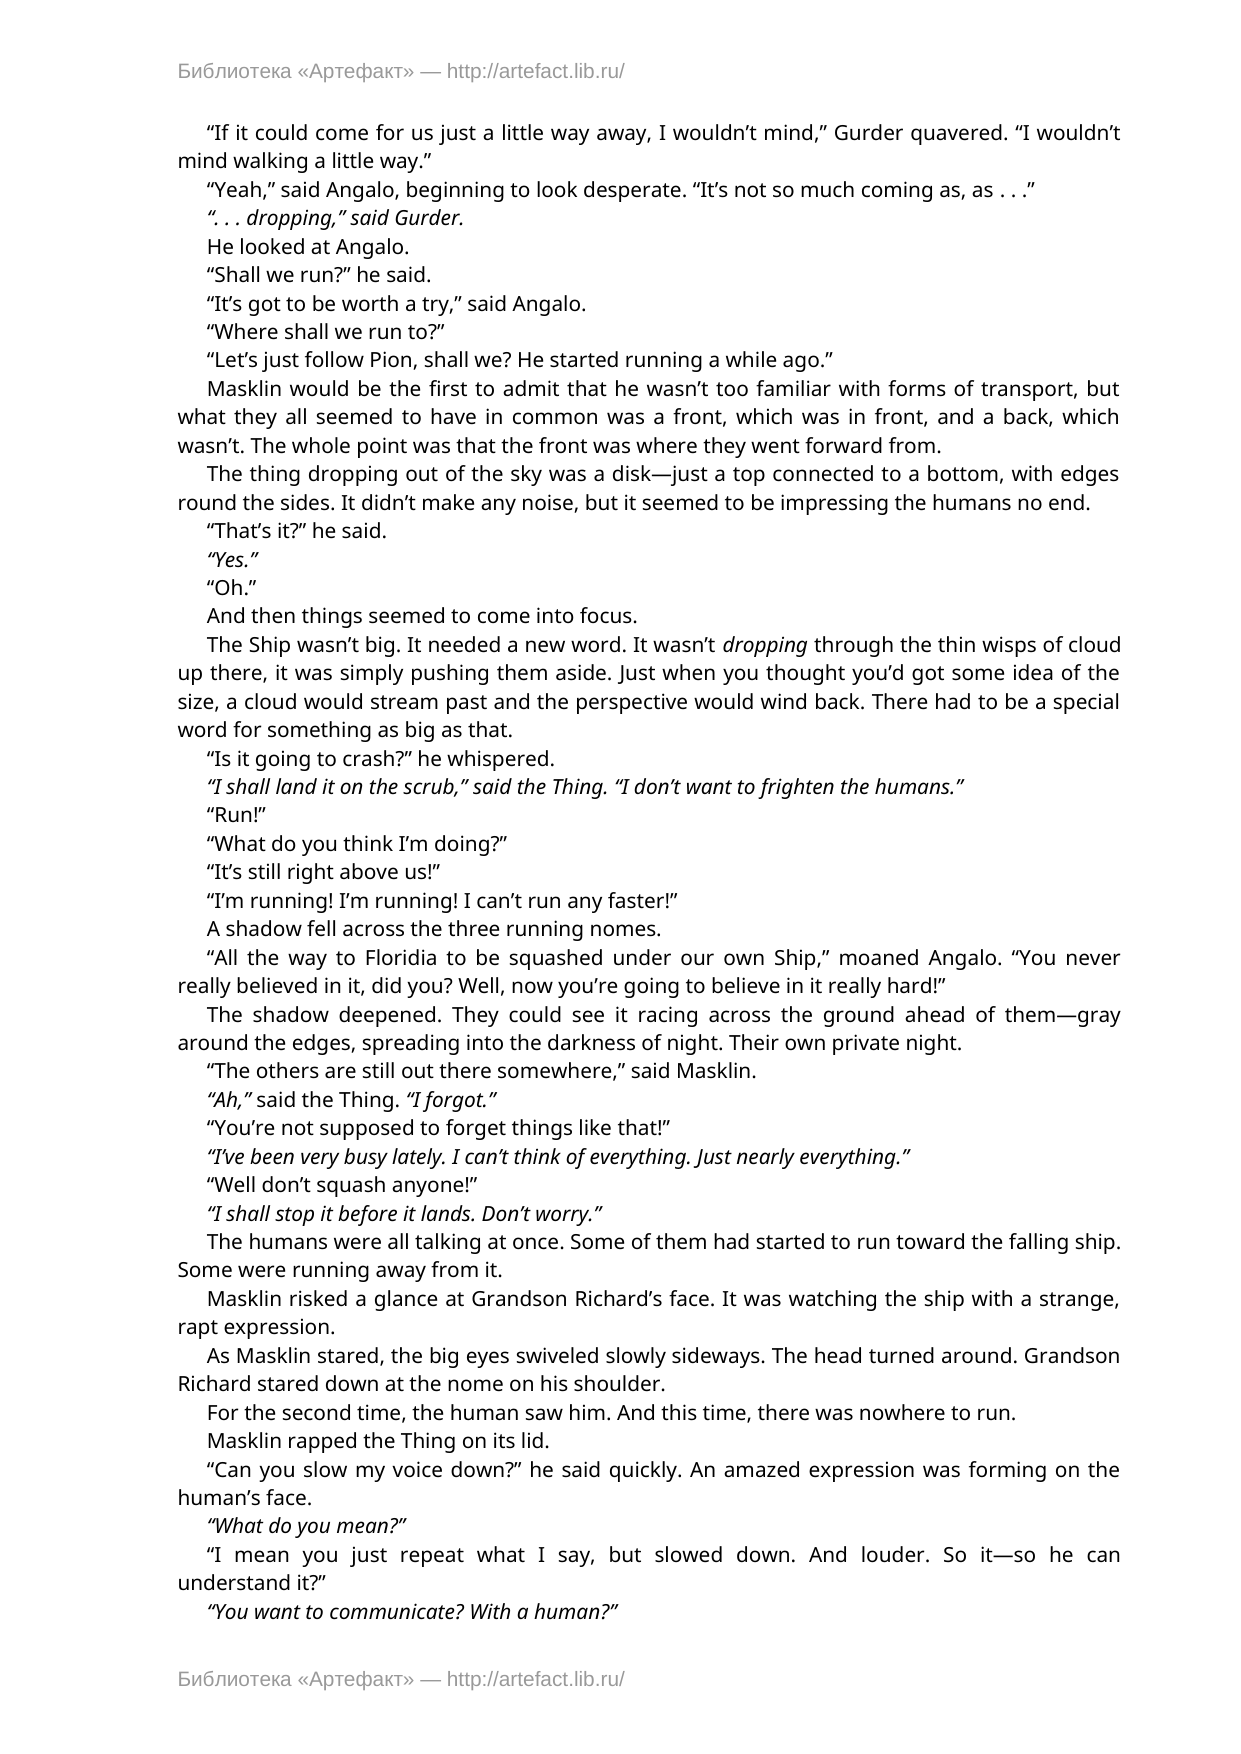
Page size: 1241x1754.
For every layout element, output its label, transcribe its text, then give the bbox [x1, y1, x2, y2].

text A shadow fell across the three running nomes. [177, 914, 1122, 943]
text “Let’s just follow Pion, shall we? He started running a while ago.” [177, 346, 1122, 374]
text “I’ve been very busy lately. I can’t think of everything. Just nearly everything.” [177, 1142, 1122, 1170]
text For the second time, the human saw him. And this time, there was nowhere to run. [177, 1398, 1122, 1426]
text “. . . dropping,” said Gurder. [177, 203, 1122, 232]
text “You want to communicate? With a human?” [177, 1597, 1122, 1625]
text “Oh.” [177, 573, 1122, 602]
text “Is it going to crash?” he whispered. [177, 744, 1122, 772]
text “The others are still out there somewhere,” said Masklin. [177, 1057, 1122, 1085]
text “You’re not supposed to forget things like that!” [177, 1113, 1122, 1142]
text “If it could come for us just a little way away, I wouldn’t mind,” Gurder quavered. “I wouldn’t mind walking a little way.” [177, 118, 1122, 175]
text “I shall land it on the scrub,” said the Thing. “I don’t want to frighten the humans.” [177, 772, 1122, 801]
text “I mean you just repeat what I say, but slowed down. And louder. So it—so he can understand it?” [177, 1540, 1122, 1597]
text “Shall we run?” he said. [177, 260, 1122, 289]
text “Can you slow my voice down?” he said quickly. An amazed expression was forming on the human’s face. [177, 1455, 1122, 1512]
text “It’s got to be worth a try,” said Angalo. [177, 289, 1122, 317]
text “Well don’t squash anyone!” [177, 1170, 1122, 1199]
text As Masklin stared, the big eyes swiveled slowly sideways. The head turned around. Grandson Richard stared down at the nome on his shoulder. [177, 1341, 1122, 1398]
text The thing dropping out of the sky was a disk—just a top connected to a bottom, with edges round the sides. It didn’t make any noise, but it seemed to be impressing the humans no end. [177, 459, 1122, 516]
text Masklin risked a glance at Grandson Richard’s face. It was watching the ship with a strange, rapt expression. [177, 1284, 1122, 1341]
text “All the way to Floridia to be squashed under our own Ship,” moaned Angalo. “You never really believed in it, did you? Well, now you’re going to believe in it really hard!” [177, 943, 1122, 1000]
text “What do you mean?” [177, 1512, 1122, 1540]
text Masklin would be the first to admit that he wasn’t too familiar with forms of transport, but what they all seemed to have in common was a front, which was in front, and a back, which wasn’t. The whole point was that the front was where they went forward from. [177, 374, 1122, 459]
text The Ship wasn’t big. It needed a new word. It wasn’t dropping through the thin wisps of cloud up there, it was simply pushing them aside. Just when you thought you’d got some idea of the size, a cloud would stream past and the perspective would wind back. There had to be a special word for something as big as that. [177, 630, 1122, 744]
text “It’s still right above us!” [177, 857, 1122, 886]
text The shadow deepened. They could see it racing across the ground ahead of them—gray around the edges, spreading into the darkness of night. Their own private night. [177, 1000, 1122, 1057]
text He looked at Angalo. [177, 232, 1122, 260]
text “Run!” [177, 801, 1122, 829]
text “What do you think I’m doing?” [177, 829, 1122, 857]
text “Ah,” said the Thing. “I forgot.” [177, 1085, 1122, 1113]
text “Yeah,” said Angalo, beginning to look desperate. “It’s not so much coming as, as . . .” [177, 175, 1122, 203]
text “I’m running! I’m running! I can’t run any faster!” [177, 886, 1122, 914]
text “That’s it?” he said. [177, 516, 1122, 545]
text “Where shall we run to?” [177, 317, 1122, 346]
text And then things seemed to come into focus. [177, 602, 1122, 630]
text The humans were all talking at once. Some of them had started to run toward the falling ship. Some were running away from it. [177, 1227, 1122, 1284]
text “Yes.” [177, 545, 1122, 573]
text “I shall stop it before it lands. Don’t worry.” [177, 1199, 1122, 1227]
text Masklin rapped the Thing on its lid. [177, 1426, 1122, 1455]
